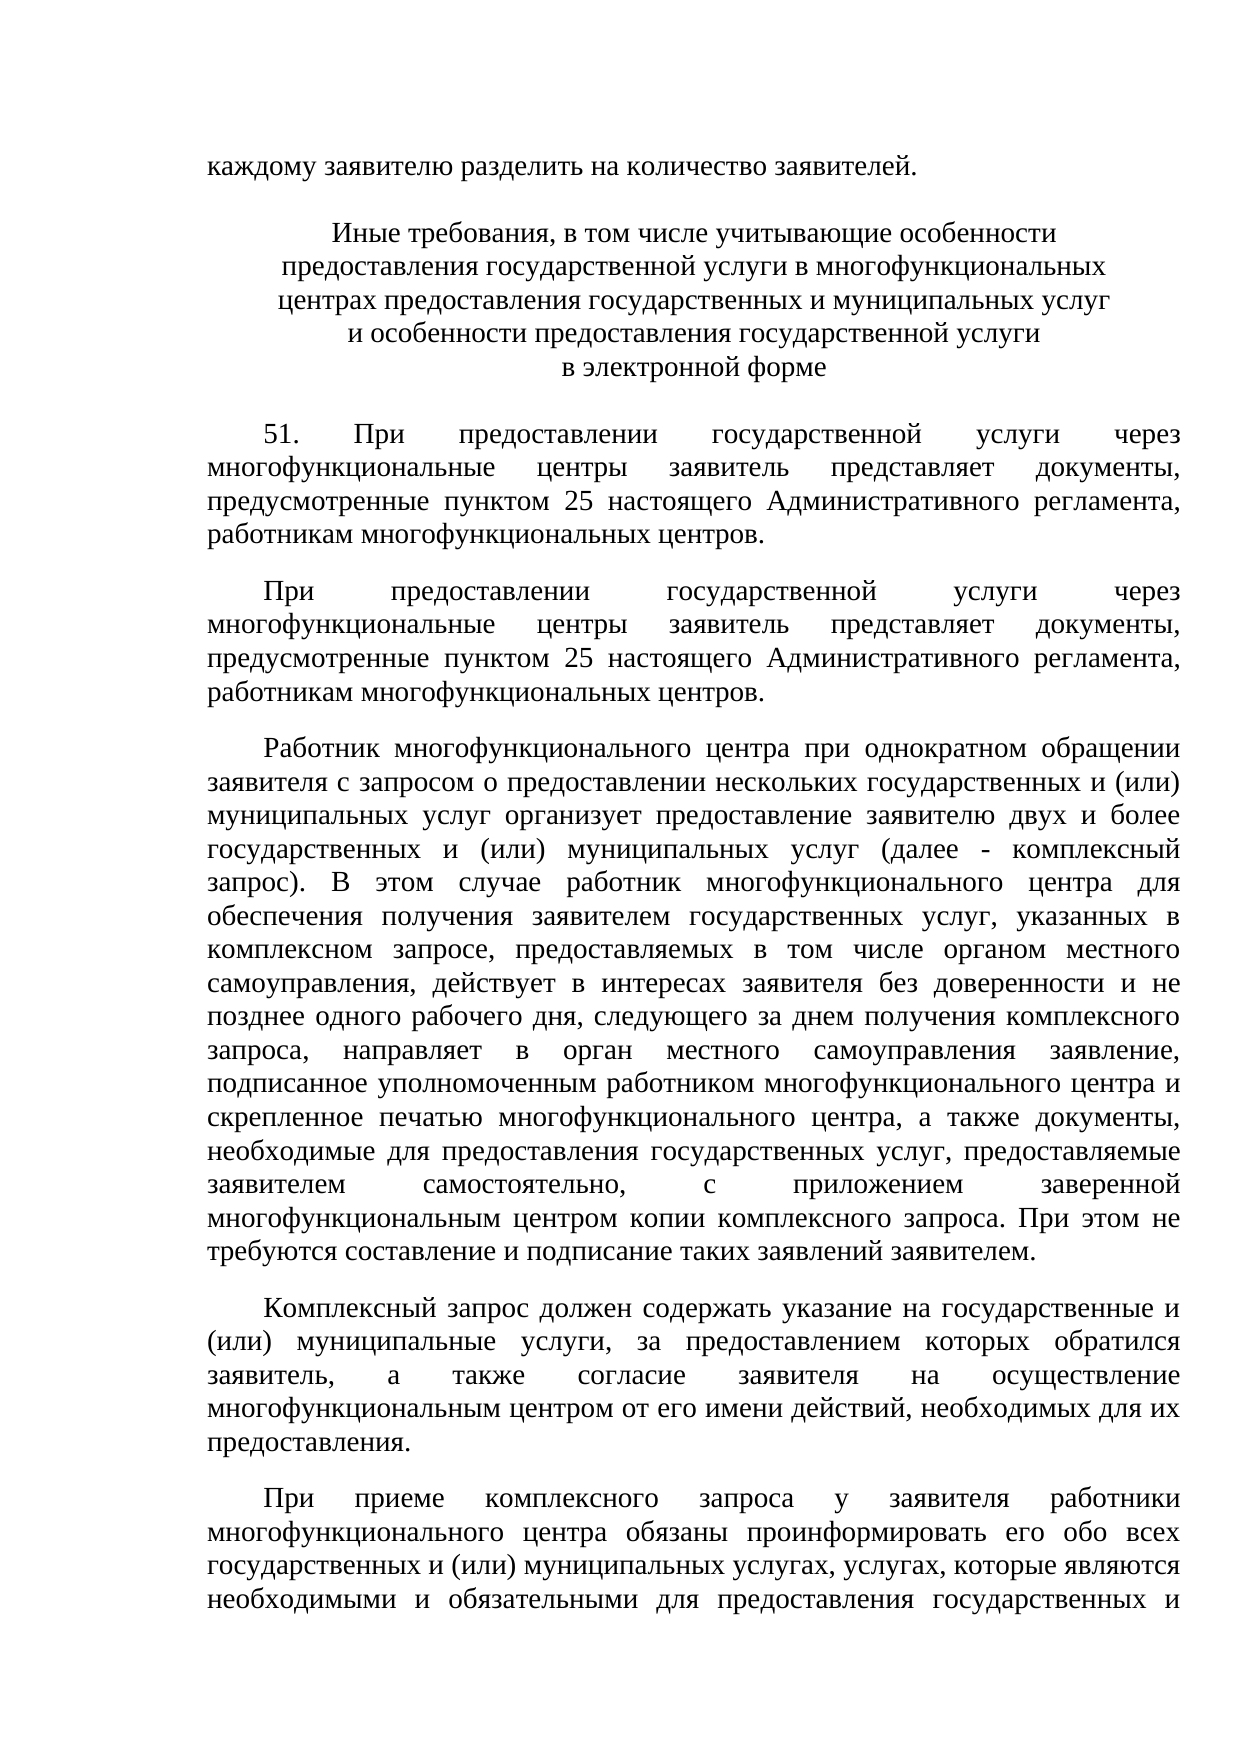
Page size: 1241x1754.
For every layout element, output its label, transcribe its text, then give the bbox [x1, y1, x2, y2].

text При предоставлении государственной услуги через многофункциональные центры заявитель представляет документы, предусмотренные пунктом 25 настоящего Административного регламента, работникам многофункциональных центров. [207, 573, 1181, 707]
text Комплексный запрос должен содержать указание на государственные и (или) муниципальные услуги, за предоставлением которых обратился заявитель, а также согласие заявителя на осуществление многофункциональным центром от его имени действий, необходимых для их предоставления. [207, 1290, 1181, 1457]
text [207, 148, 1181, 181]
text центрах предоставления государственных и муниципальных услуг [207, 282, 1181, 315]
text в электронной форме [207, 349, 1181, 382]
text Работник многофункционального центра при однократном обращении заявителя с запросом о предоставлении нескольких государственных и (или) муниципальных услуг организует предоставление заявителю двух и более государственных и (или) муниципальных услуг (далее - комплексный запрос). В этом случае работник многофункционального центра для обеспечения получения заявителем государственных услуг, указанных в комплексном запросе, предоставляемых в том числе органом местного самоуправления, действует в интересах заявителя без доверенности и не позднее одного рабочего дня, следующего за днем получения комплексного запроса, направляет в орган местного самоуправления заявление, подписанное уполномоченным работником многофункционального центра и скрепленное печатью многофункционального центра, а также документы, необходимые для предоставления государственных услуг, предоставляемые заявителем самостоятельно, с приложением заверенной многофункциональным центром копии комплексного запроса. При этом не требуются составление и подписание таких заявлений заявителем. [207, 730, 1181, 1267]
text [207, 1480, 1181, 1614]
text Иные требования, в том числе учитывающие особенности [207, 215, 1181, 248]
text 51. При предоставлении государственной услуги через многофункциональные центры заявитель представляет документы, предусмотренные пунктом 25 настоящего Административного регламента, работникам многофункциональных центров. [207, 416, 1181, 550]
text и особенности предоставления государственной услуги [207, 315, 1181, 349]
text предоставления государственной услуги в многофункциональных [207, 248, 1181, 282]
